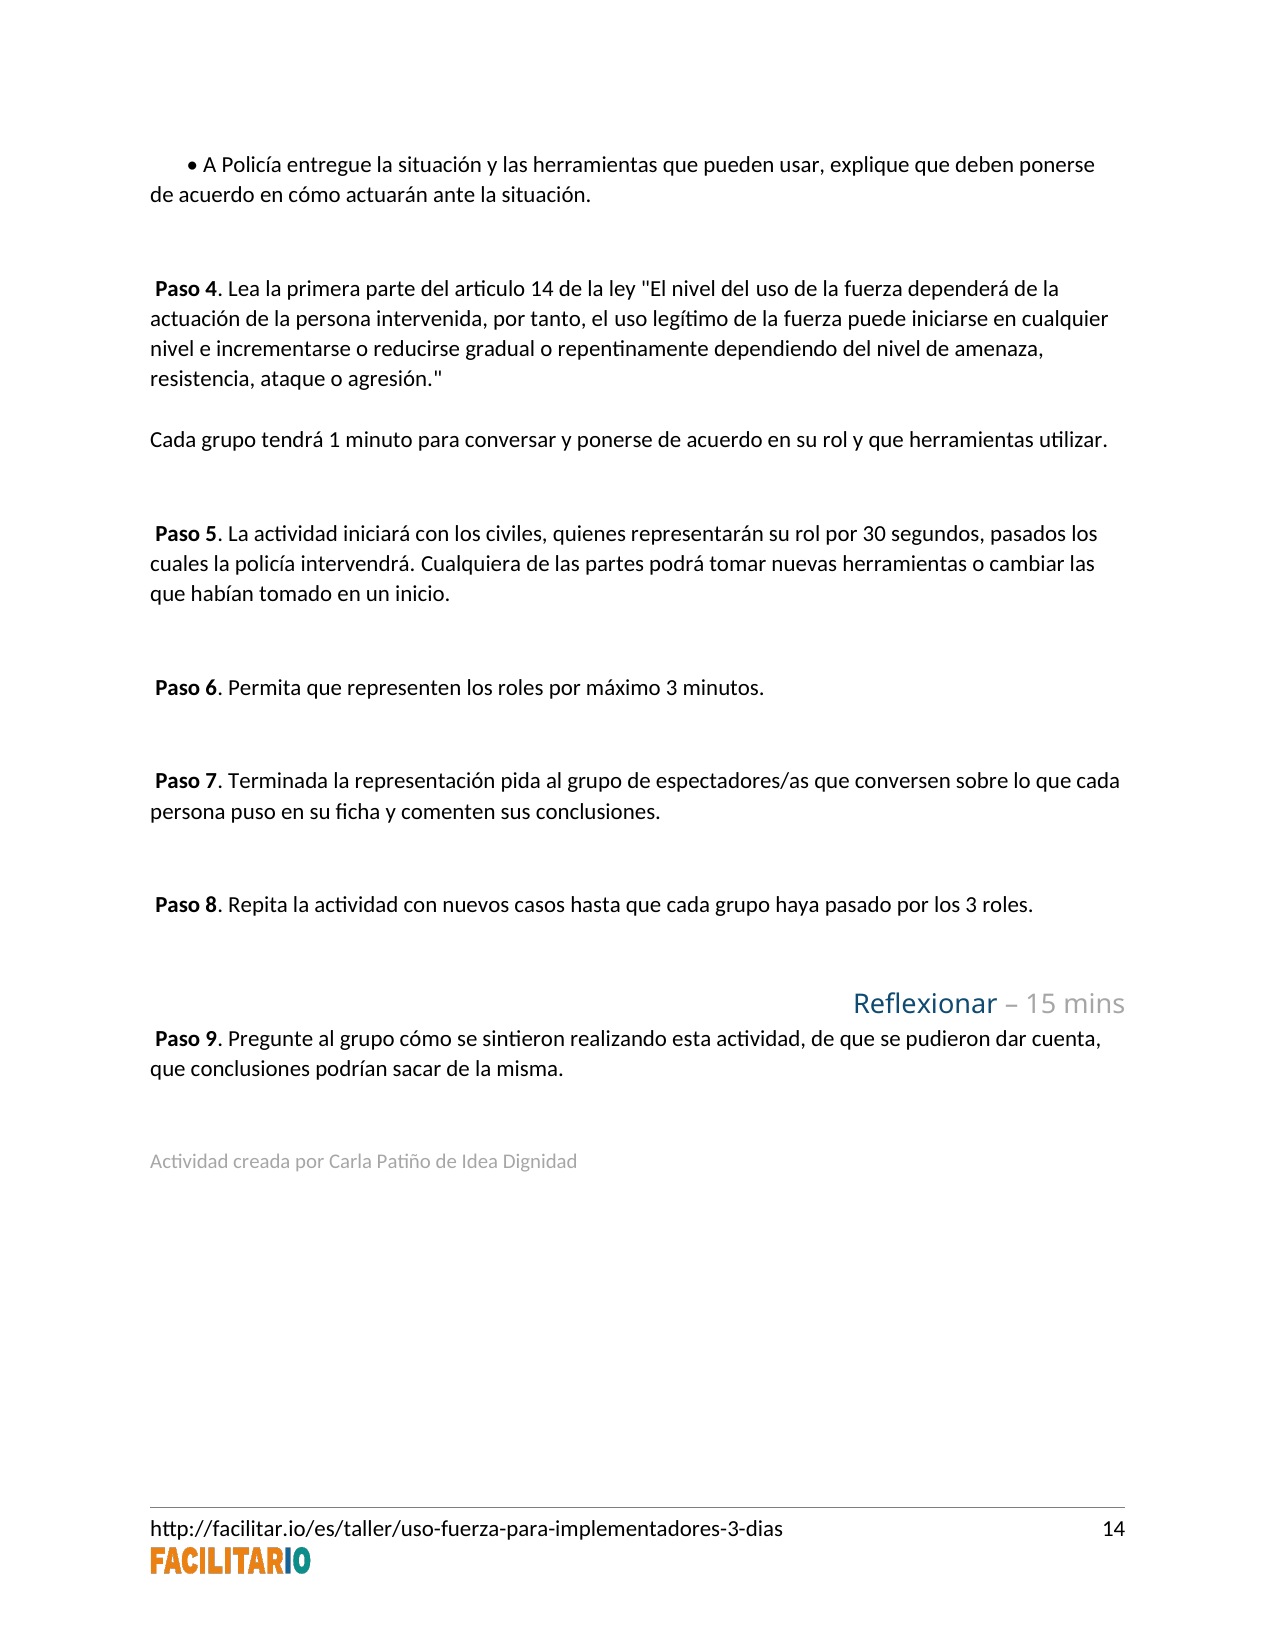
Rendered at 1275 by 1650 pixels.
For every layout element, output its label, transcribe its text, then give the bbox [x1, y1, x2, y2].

text Paso 9. Pregunte al grupo cómo se sintieron realizando esta actividad, de que se pudieron dar cuenta, que conclusiones podrían sacar de la misma. [150, 1024, 1125, 1082]
text Paso 7. Terminada la representación pida al grupo de espectadores/as que conversen sobre lo que cada persona puso en su ficha y comenten sus conclusiones. [150, 767, 1125, 825]
text Actividad creada por Carla Patiño de Idea Dignidad [150, 1148, 1125, 1173]
text Paso 8. Repita la actividad con nuevos casos hasta que cada grupo haya pasado por los 3 roles. [150, 891, 1125, 919]
text Paso 5. La actividad iniciará con los civiles, quienes representarán su rol por 30 segundos, pasados los cuales la policía intervendrá. Cualquiera de las partes podrá tomar nuevas herramientas o cambiar las que habían tomado en un inicio. [150, 519, 1125, 607]
picture [145, 1544, 315, 1576]
subtitle Reflexionar – 15 mins [150, 984, 1125, 1021]
text • A Policía entregue la situación y las herramientas que pueden usar, explique que deben ponerse de acuerdo en cómo actuarán ante la situación. [150, 150, 1125, 208]
text Paso 4. Lea la primera parte del articulo 14 de la ley "El nivel del uso de la fuerza dependerá de la actuación de la persona intervenida, por tanto, el uso legítimo de la fuerza puede iniciarse en cualquier nivel e incrementarse o reducirse gradual o repentinamente dependiendo del nivel de amenaza, resistencia, ataque o agresión." Cada grupo tendrá 1 minuto para conversar y ponerse de acuerdo en su rol y que herramientas utilizar. [150, 274, 1125, 453]
text Paso 6. Permita que representen los roles por máximo 3 minutos. [150, 673, 1125, 701]
